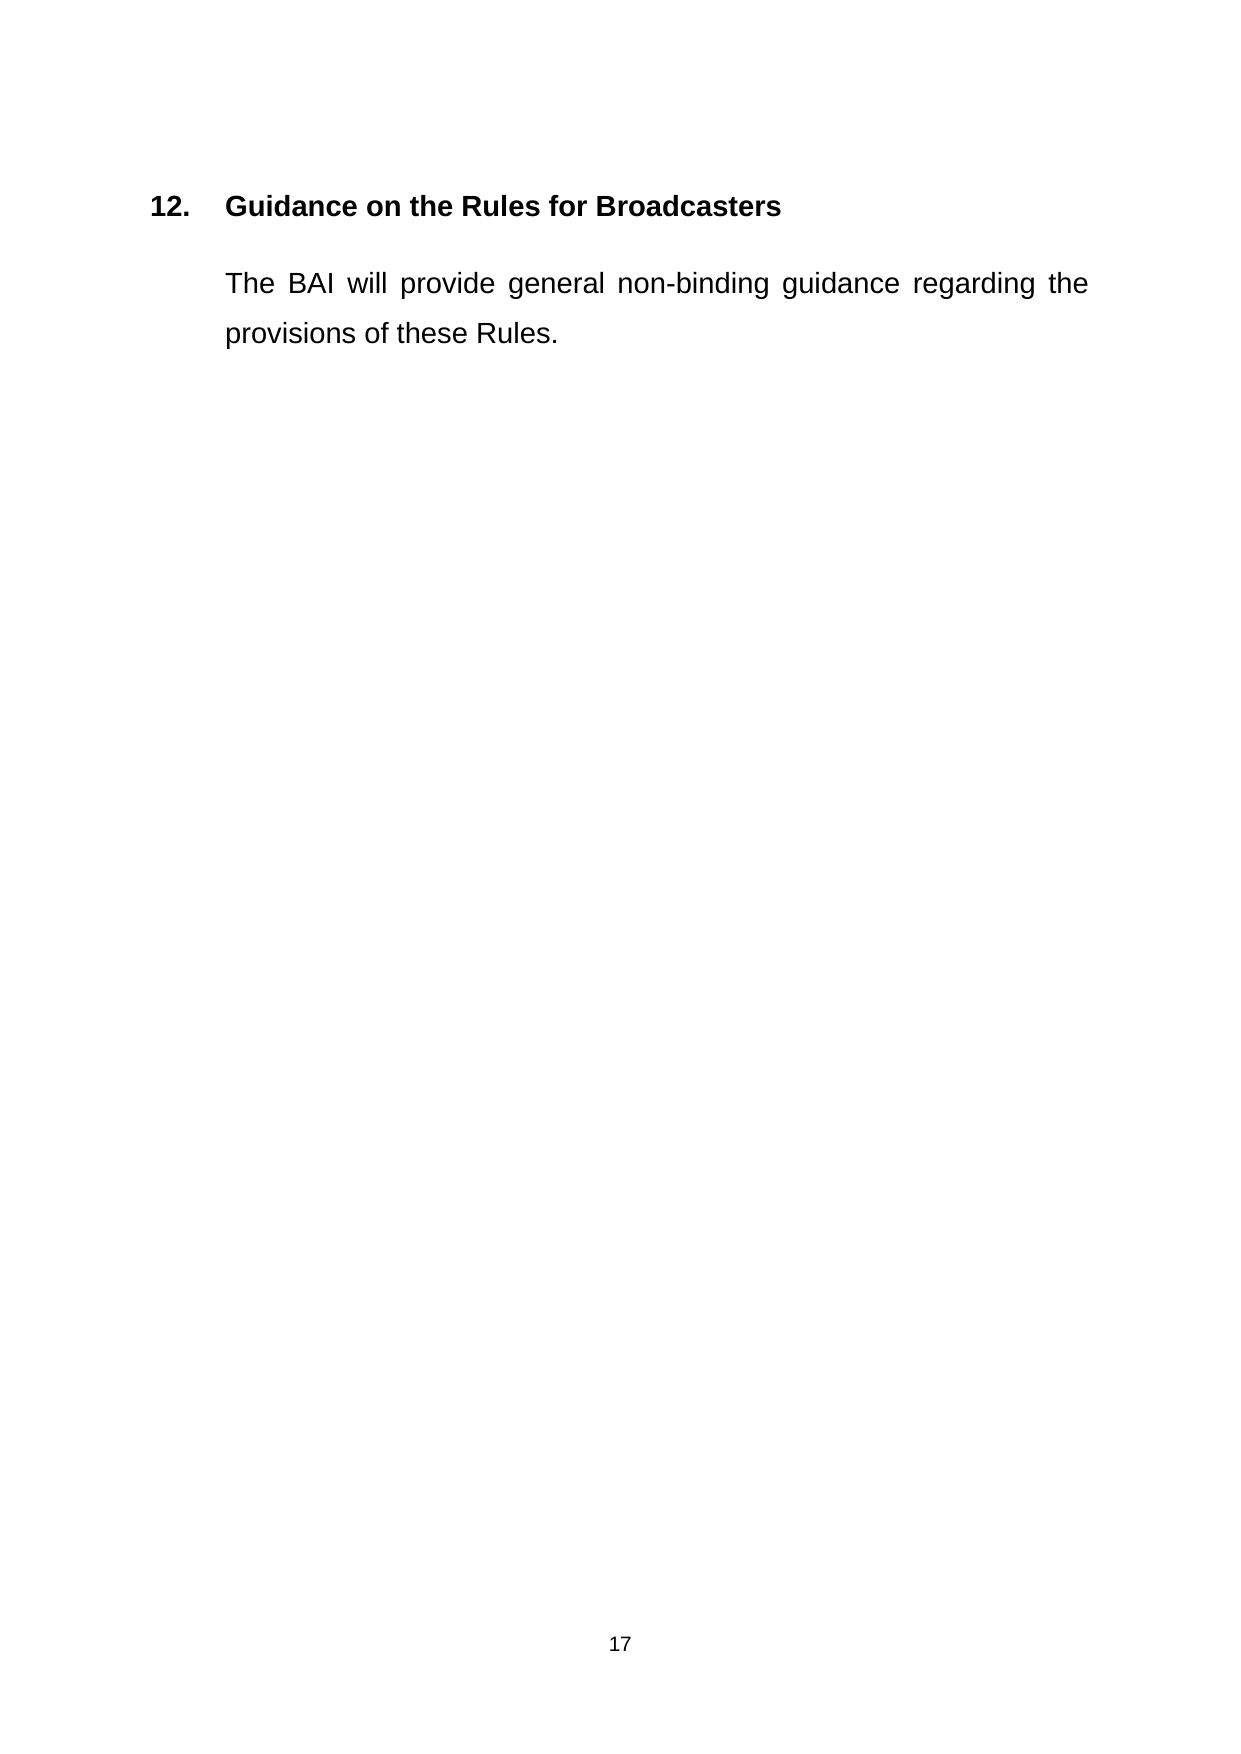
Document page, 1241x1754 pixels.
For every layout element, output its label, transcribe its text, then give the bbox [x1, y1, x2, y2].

text The BAI will provide general non-binding guidance regarding the provisions of these Rules. [225, 266, 1090, 349]
text 12. Guidance on the Rules for Broadcasters [150, 188, 1090, 222]
